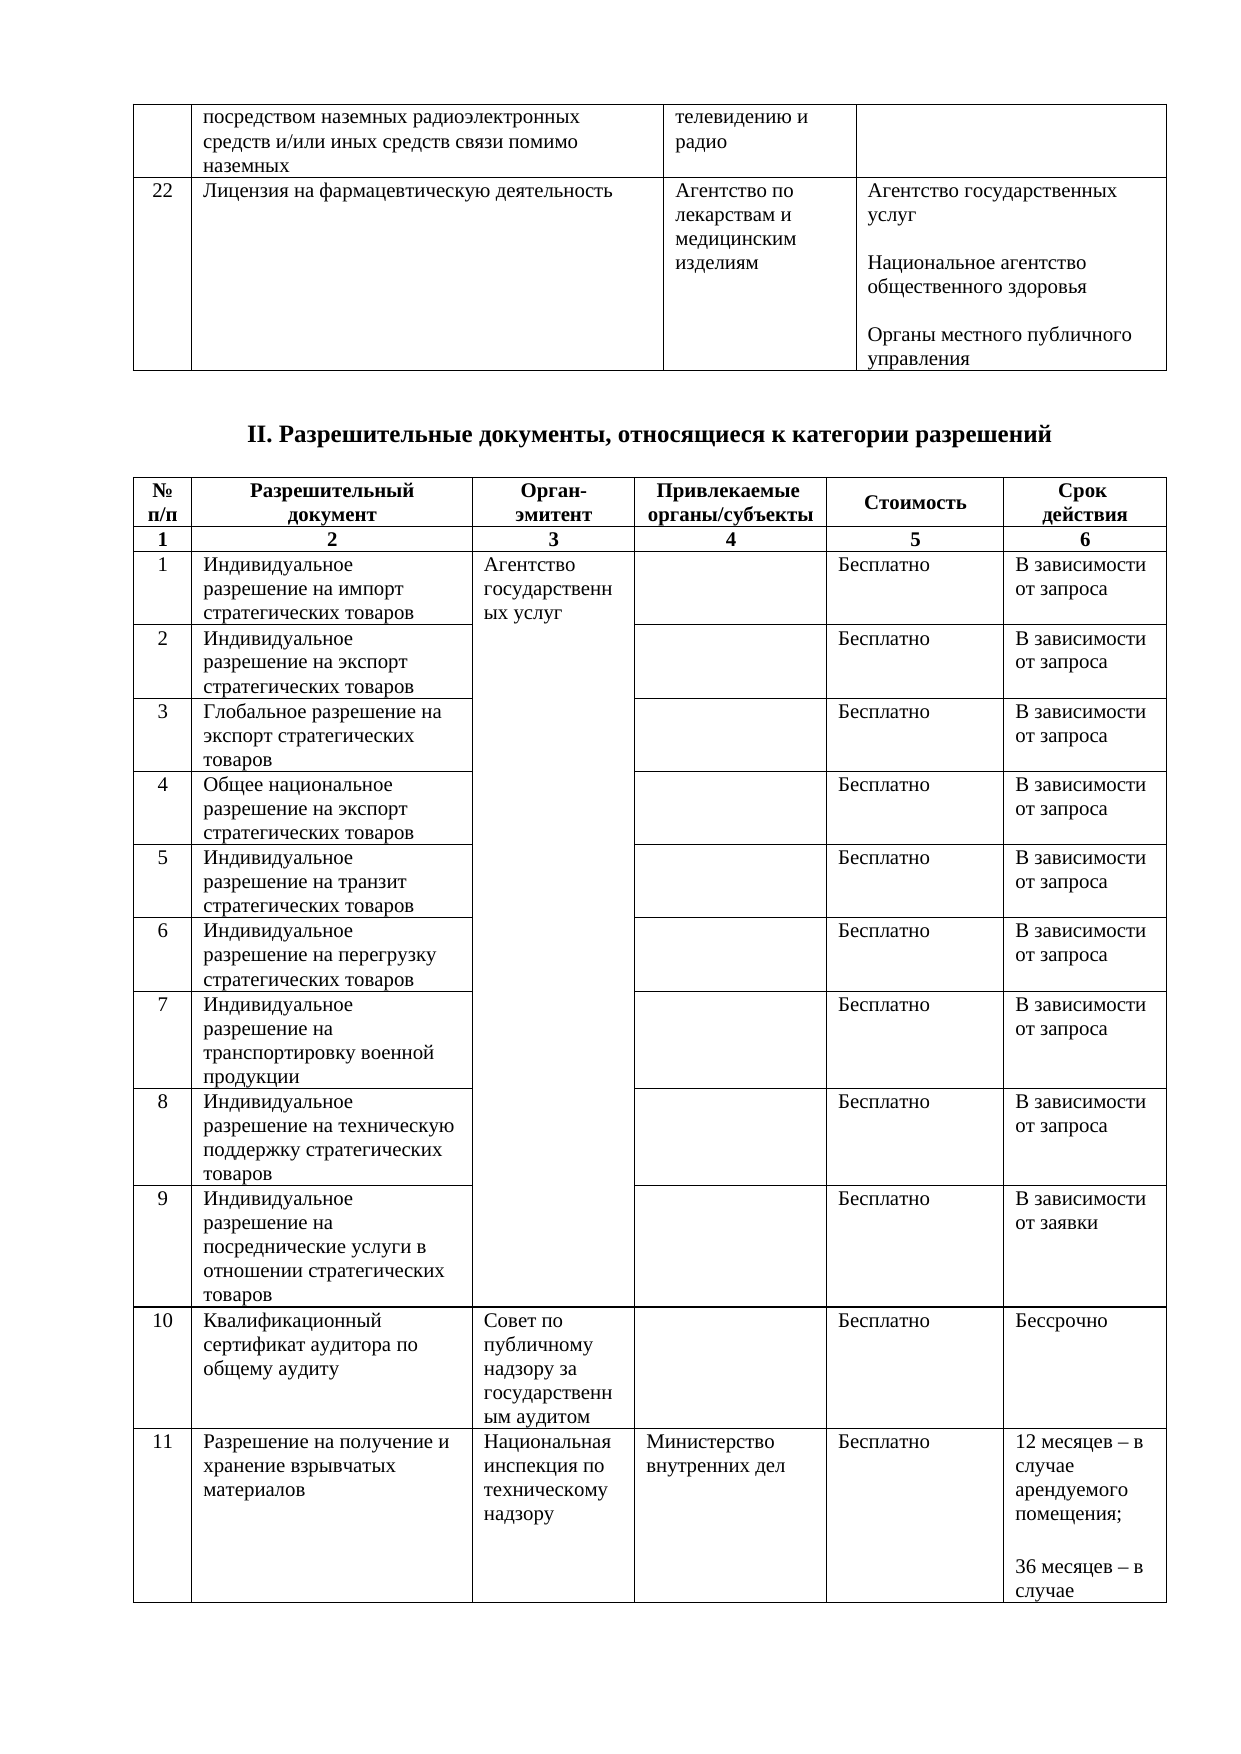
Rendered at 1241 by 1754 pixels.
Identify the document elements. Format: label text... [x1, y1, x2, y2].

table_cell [664, 105, 856, 177]
table_cell Квалификационный сертификат аудитора по общему аудиту [192, 1308, 472, 1428]
table_cell Бесплатно [827, 845, 1003, 917]
table_cell 8 [134, 1089, 191, 1185]
table_cell 22 [134, 178, 191, 370]
table_cell Бесплатно [827, 552, 1003, 624]
table_cell 5 [134, 845, 191, 917]
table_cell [192, 1429, 472, 1602]
table_cell Бесплатно [827, 1089, 1003, 1185]
table_cell В зависимости от запроса [1004, 845, 1166, 917]
table_cell [635, 918, 826, 991]
table_cell Совет по публичному надзору за государственным аудитом [473, 1308, 634, 1428]
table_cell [192, 105, 663, 177]
table_cell 3 [473, 527, 634, 551]
table_cell В зависимости от запроса [1004, 772, 1166, 844]
table_cell Агентство государственных услуг Национальное агентство общественного здоровья Органы местного публичного управления [857, 178, 1166, 370]
table_cell Индивидуальное разрешение на техническую поддержку стратегических товаров [192, 1089, 472, 1185]
table_header Орган-эмитент [473, 478, 634, 526]
table_cell [635, 992, 826, 1088]
table_cell 6 [134, 918, 191, 991]
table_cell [473, 1429, 634, 1602]
table_cell [635, 1186, 826, 1306]
table_cell Индивидуальное разрешение на перегрузку стратегических товаров [192, 918, 472, 991]
table_cell [635, 772, 826, 844]
table_cell Бессрочно [1004, 1308, 1166, 1428]
table_cell Агентство по лекарствам и медицинским изделиям [664, 178, 856, 370]
table_cell В зависимости от запроса [1004, 625, 1166, 698]
table_cell Лицензия на фармацевтическую деятельность [192, 178, 663, 370]
table_cell [635, 552, 826, 624]
table_cell 5 [827, 527, 1003, 551]
table_cell Бесплатно [827, 1308, 1003, 1428]
table_header Разрешительный документ [192, 478, 472, 526]
table_cell Индивидуальное разрешение на транзит стратегических товаров [192, 845, 472, 917]
table_cell Бесплатно [827, 772, 1003, 844]
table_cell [857, 105, 1166, 177]
table_cell [635, 1308, 826, 1428]
table_cell 1 [134, 552, 191, 624]
table_cell Общее национальное разрешение на экспорт стратегических товаров [192, 772, 472, 844]
table_header Стоимость [827, 478, 1003, 526]
table_cell Бесплатно [827, 625, 1003, 698]
table_cell 9 [134, 1186, 191, 1306]
table_cell 21 [134, 105, 191, 177]
table_cell 10 [134, 1308, 191, 1428]
table_cell Глобальное разрешение на экспорт стратегических товаров [192, 699, 472, 771]
table_cell 2 [192, 527, 472, 551]
table_cell Бесплатно [827, 1186, 1003, 1306]
table_cell [635, 699, 826, 771]
table_cell Бесплатно [827, 1429, 1003, 1602]
table_cell 2 [134, 625, 191, 698]
table_cell 7 [134, 992, 191, 1088]
table_cell [635, 1089, 826, 1185]
table_cell Агентство государственных услуг [473, 552, 634, 1306]
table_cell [635, 1429, 826, 1602]
table_header Срок действия [1004, 478, 1166, 526]
table_cell Индивидуальное разрешение на экспорт стратегических товаров [192, 625, 472, 698]
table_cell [1004, 1429, 1166, 1602]
table_cell Бесплатно [827, 992, 1003, 1088]
table_header № п/п [134, 478, 191, 526]
table_cell В зависимости от запроса [1004, 699, 1166, 771]
table_cell 4 [134, 772, 191, 844]
table_cell В зависимости от запроса [1004, 552, 1166, 624]
text II. Разрешительные документы, относящиеся к категории разрешений [148, 419, 1152, 448]
table_header Привлекаемые органы/субъекты [635, 478, 826, 526]
table_cell 1 [134, 527, 191, 551]
table_cell Индивидуальное разрешение на импорт стратегических товаров [192, 552, 472, 624]
table_cell В зависимости от запроса [1004, 1089, 1166, 1185]
table_cell Бесплатно [827, 918, 1003, 991]
table_cell Бесплатно [827, 699, 1003, 771]
table_cell 3 [134, 699, 191, 771]
table_cell 11 [134, 1429, 191, 1602]
table_cell [635, 845, 826, 917]
table_cell Индивидуальное разрешение на посреднические услуги в отношении стратегических товаров [192, 1186, 472, 1306]
table_cell 4 [635, 527, 826, 551]
table_cell 6 [1004, 527, 1166, 551]
table_cell В зависимости от запроса [1004, 918, 1166, 991]
table_cell В зависимости от заявки [1004, 1186, 1166, 1306]
table_cell Индивидуальное разрешение на транспортировку военной продукции [192, 992, 472, 1088]
table_cell В зависимости от запроса [1004, 992, 1166, 1088]
table_cell [635, 625, 826, 698]
